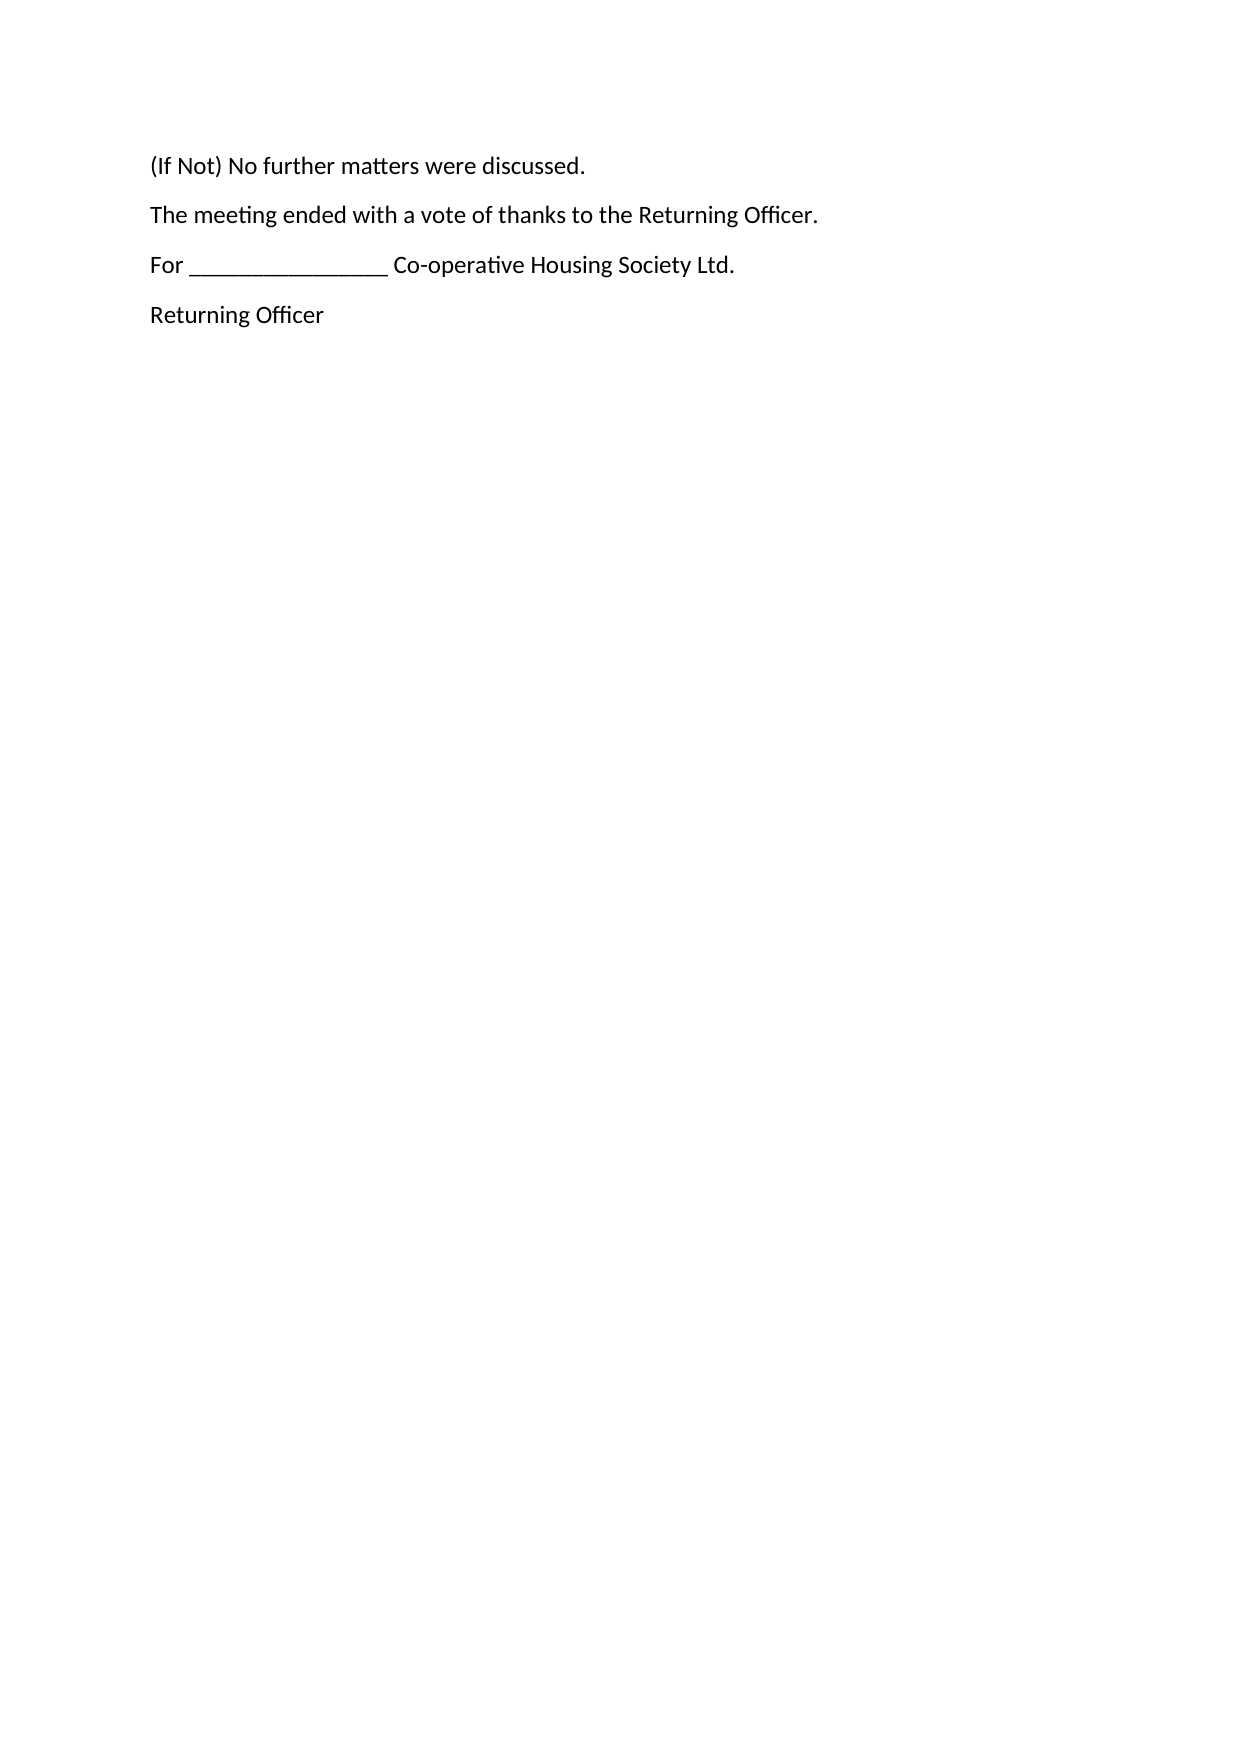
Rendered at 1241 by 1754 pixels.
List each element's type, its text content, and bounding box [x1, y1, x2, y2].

text For ________________ Co-operative Housing Society Ltd. [150, 249, 1090, 280]
text Returning Officer [150, 299, 1090, 329]
text The meeting ended with a vote of thanks to the Returning Officer. [150, 199, 1090, 230]
text (If Not) No further matters were discussed. [150, 150, 1090, 181]
